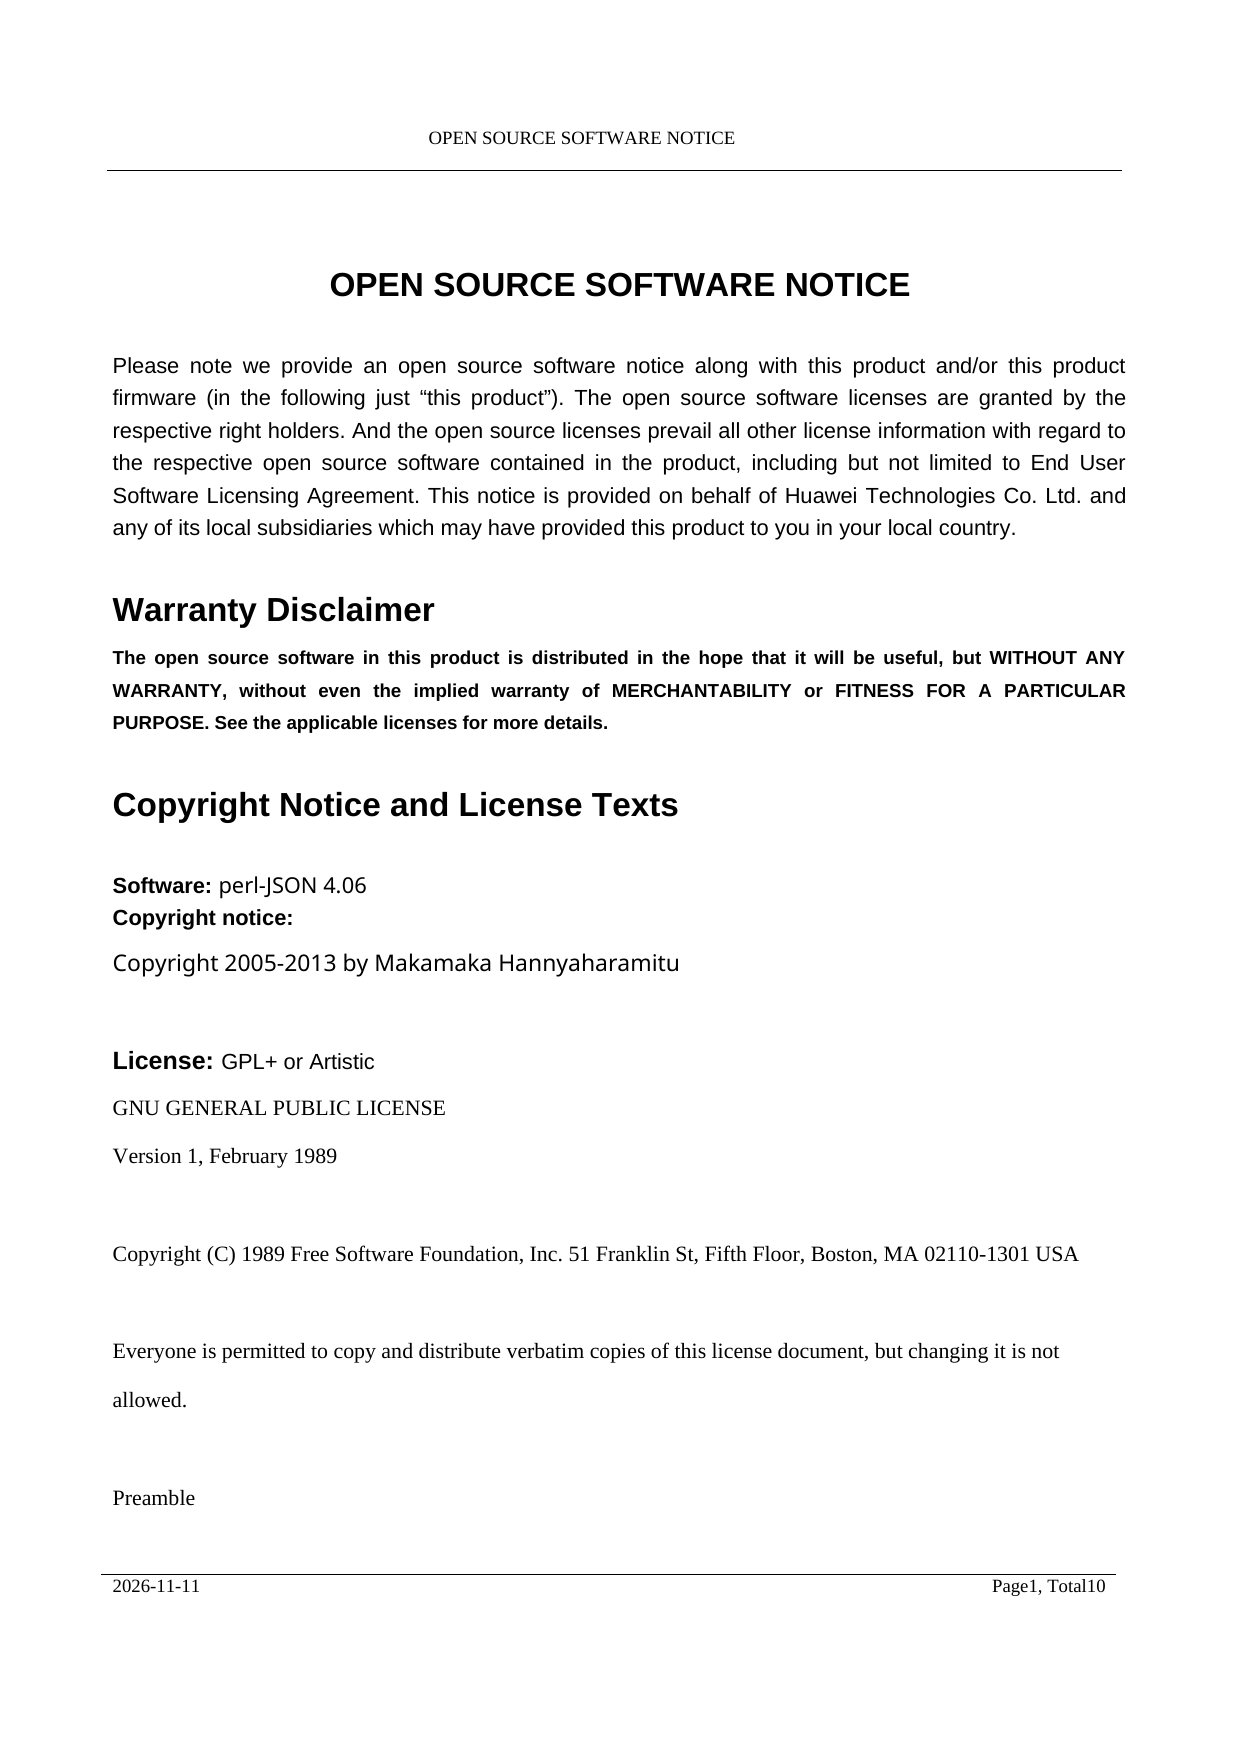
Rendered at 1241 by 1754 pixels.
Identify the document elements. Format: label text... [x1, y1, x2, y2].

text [112, 1091, 1128, 1513]
text Please note we provide an open source software notice along with this product and/or this product firmware (in the following just “this product”). The open source software licenses are granted by the respective right holders. And the open source licenses prevail all other license information with regard to the respective open source software contained in the product, including but not limited to End User Software Licensing Agreement. This notice is provided on behalf of Huawei Technologies Co. Ltd. and any of its local subsidiaries which may have provided this product to you in your local country. [112, 349, 1128, 544]
text Copyright Notice and License Texts [112, 771, 1128, 836]
text Copyright 2005-2013 by Makamaka Hannyaharamitu [112, 947, 1128, 1028]
text Copyright notice: [112, 901, 1128, 934]
text The open source software in this product is distributed in the hope that it will be useful, but WITHOUT ANY WARRANTY, without even the implied warranty of MERCHANTABILITY or FITNESS FOR A PARTICULAR PURPOSE. See the applicable licenses for more details. [112, 641, 1128, 739]
text Software: perl-JSON 4.06 [112, 869, 1128, 901]
text Warranty Disclaimer [112, 576, 1128, 641]
text License: GPL+ or Artistic [112, 1044, 1128, 1077]
text OPEN SOURCE SOFTWARE NOTICE [112, 251, 1128, 316]
